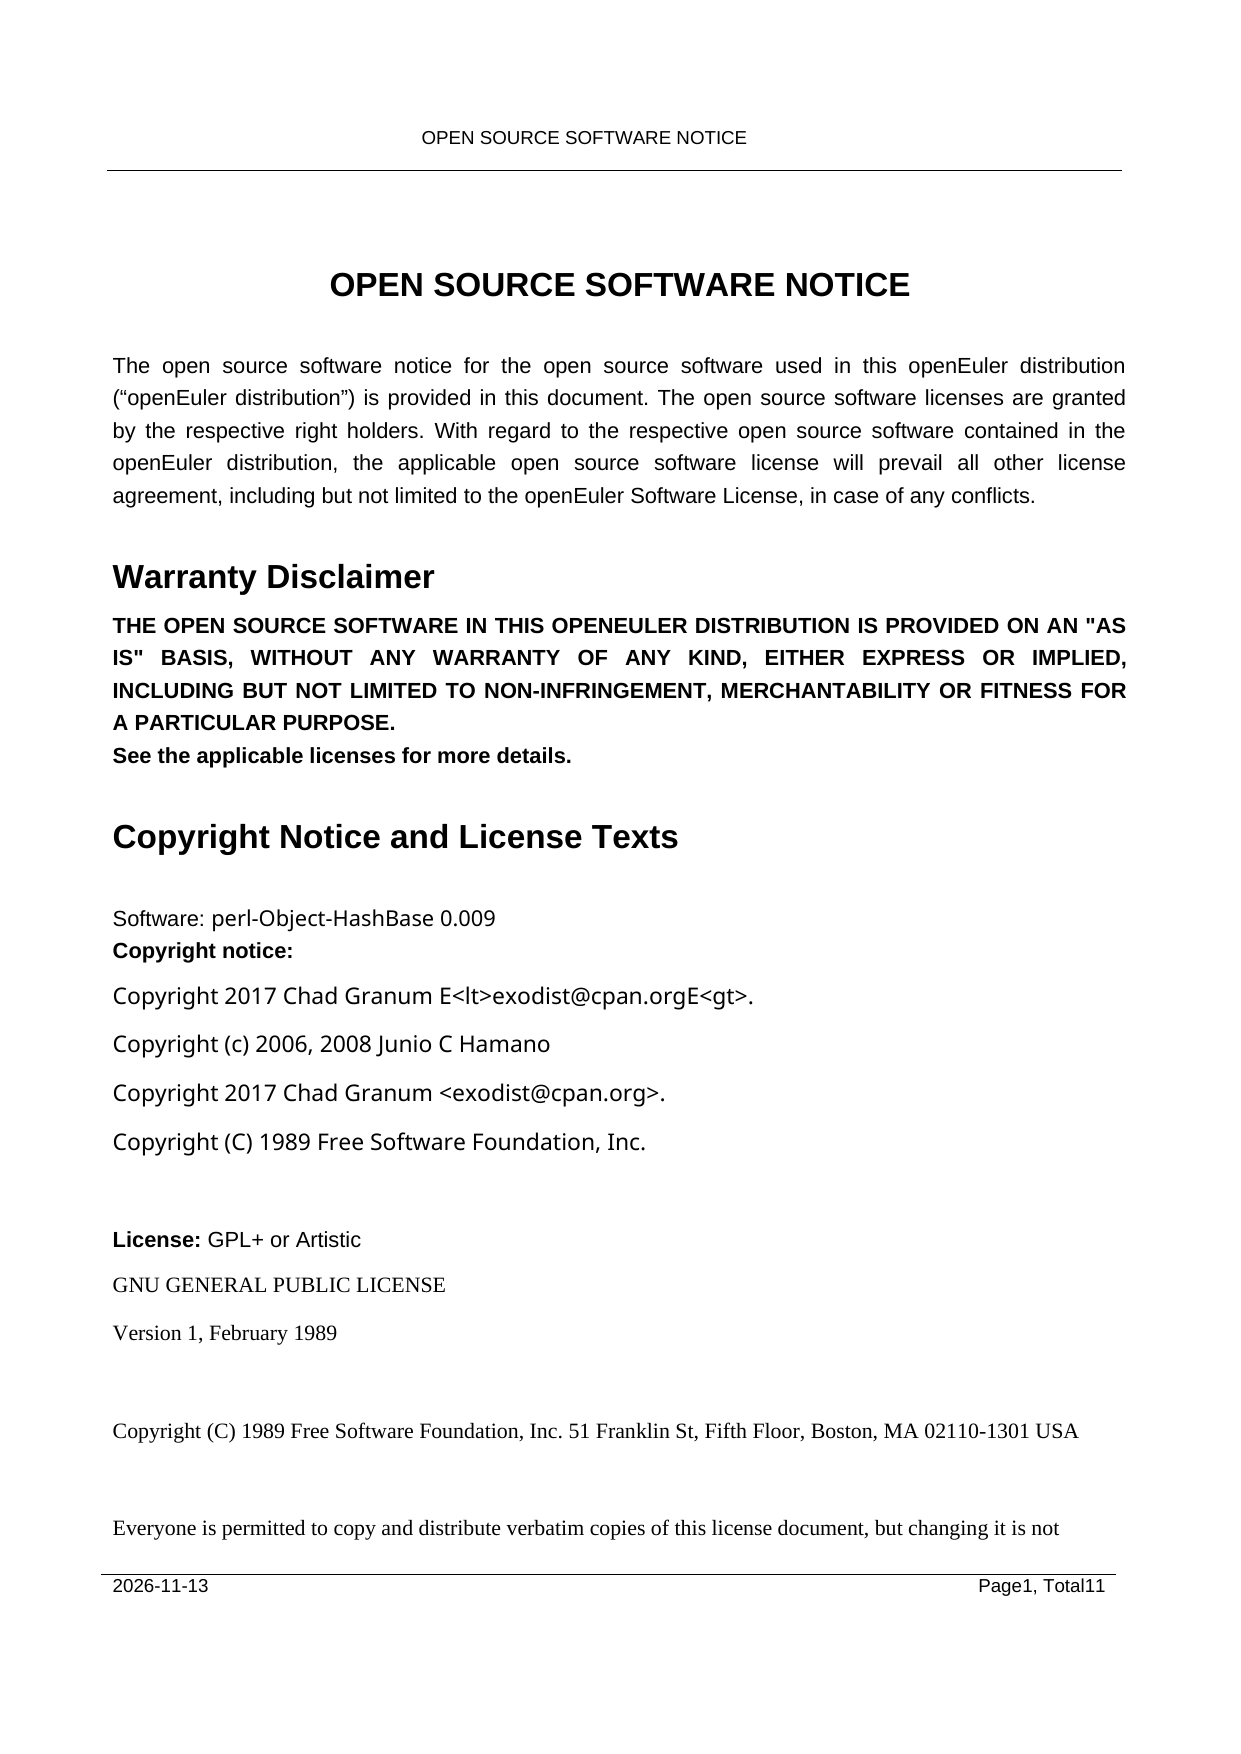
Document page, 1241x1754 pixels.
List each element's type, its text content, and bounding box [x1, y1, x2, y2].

text The open source software notice for the open source software used in this openEuler distribution (“openEuler distribution”) is provided in this document. The open source software licenses are granted by the respective right holders. With regard to the respective open source software contained in the openEuler distribution, the applicable open source software license will prevail all other license agreement, including but not limited to the openEuler Software License, in case of any conflicts. [112, 349, 1128, 511]
text Software: perl-Object-HashBase 0.009 [112, 901, 1128, 934]
text THE OPEN SOURCE SOFTWARE IN THIS OPENEULER DISTRIBUTION IS PROVIDED ON AN "AS IS" BASIS, WITHOUT ANY WARRANTY OF ANY KIND, EITHER EXPRESS OR IMPLIED, INCLUDING BUT NOT LIMITED TO NON-INFRINGEMENT, MERCHANTABILITY OR FITNESS FOR A PARTICULAR PURPOSE. See the applicable licenses for more details. [112, 609, 1128, 771]
text Copyright 2017 Chad Granum E<lt>exodist@cpan.orgE<gt>. Copyright (c) 2006, 2008 Junio C Hamano Copyright 2017 Chad Granum <exodist@cpan.org>. Copyright (C) 1989 Free Software Foundation, Inc. [112, 979, 1128, 1207]
text Warranty Disclaimer [112, 544, 1128, 609]
text Copyright Notice and License Texts [112, 804, 1128, 869]
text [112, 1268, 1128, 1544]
text License: GPL+ or Artistic [112, 1223, 1128, 1255]
text Copyright notice: [112, 934, 1128, 966]
text OPEN SOURCE SOFTWARE NOTICE [112, 251, 1128, 316]
